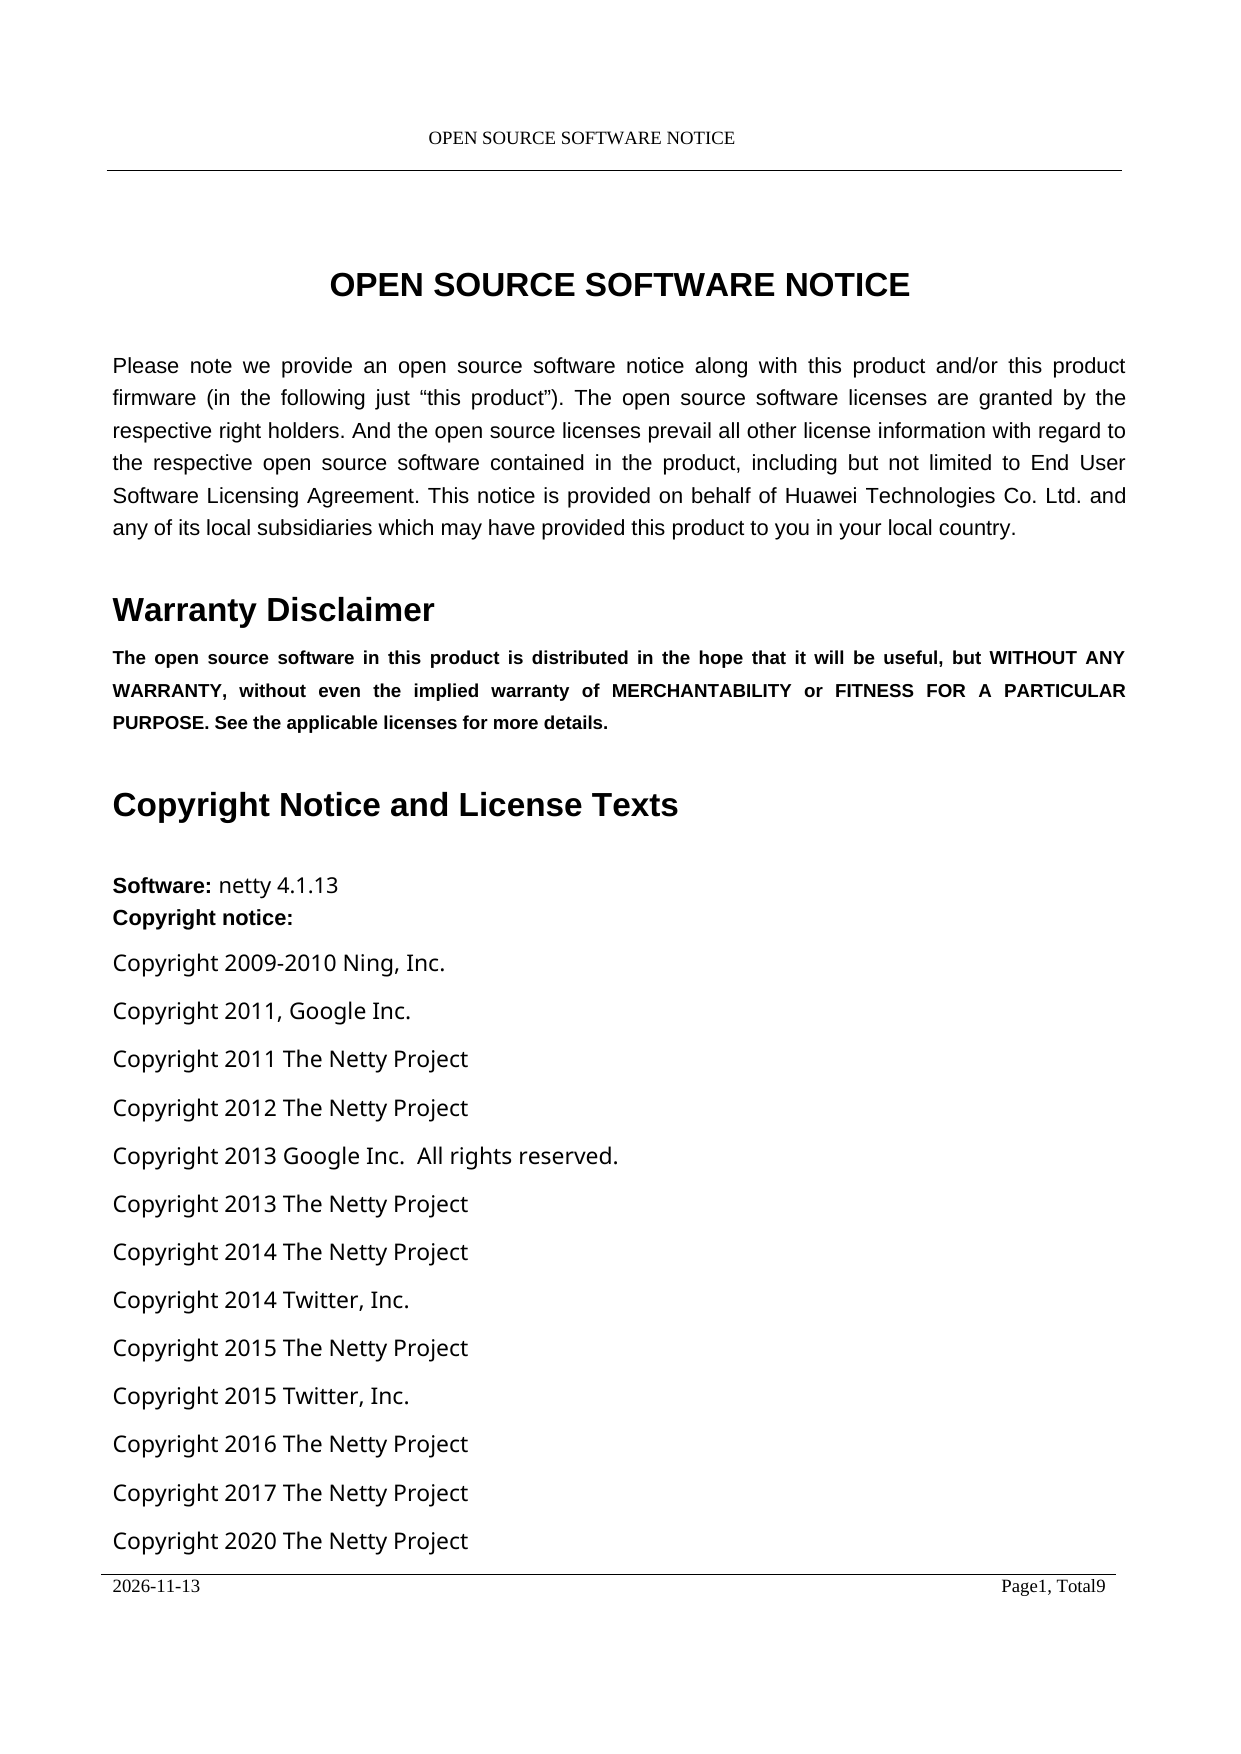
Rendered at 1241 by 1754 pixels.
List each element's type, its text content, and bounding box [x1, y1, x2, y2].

text Please note we provide an open source software notice along with this product and/or this product firmware (in the following just “this product”). The open source software licenses are granted by the respective right holders. And the open source licenses prevail all other license information with regard to the respective open source software contained in the product, including but not limited to End User Software Licensing Agreement. This notice is provided on behalf of Huawei Technologies Co. Ltd. and any of its local subsidiaries which may have provided this product to you in your local country. [112, 349, 1128, 544]
text Copyright 2015 The Netty Project [112, 1332, 1128, 1364]
text Copyright 2013 The Netty Project [112, 1187, 1128, 1220]
text Software: netty 4.1.13 [112, 869, 1128, 901]
text Copyright 2011, Google Inc. [112, 995, 1128, 1027]
text Copyright 2015 Twitter, Inc. [112, 1380, 1128, 1412]
text Copyright 2014 Twitter, Inc. [112, 1283, 1128, 1316]
text Copyright 2009-2010 Ning, Inc. [112, 947, 1128, 979]
text Copyright 2017 The Netty Project [112, 1476, 1128, 1508]
text Copyright Notice and License Texts [112, 771, 1128, 836]
text Copyright 2013 Google Inc. All rights reserved. [112, 1139, 1128, 1172]
text The open source software in this product is distributed in the hope that it will be useful, but WITHOUT ANY WARRANTY, without even the implied warranty of MERCHANTABILITY or FITNESS FOR A PARTICULAR PURPOSE. See the applicable licenses for more details. [112, 641, 1128, 739]
text Copyright 2020 The Netty Project [112, 1524, 1128, 1557]
text Copyright 2011 The Netty Project [112, 1043, 1128, 1075]
text OPEN SOURCE SOFTWARE NOTICE [112, 251, 1128, 316]
text Copyright 2016 The Netty Project [112, 1428, 1128, 1460]
text Warranty Disclaimer [112, 576, 1128, 641]
text Copyright notice: [112, 901, 1128, 934]
text Copyright 2014 The Netty Project [112, 1235, 1128, 1268]
text Copyright 2012 The Netty Project [112, 1091, 1128, 1123]
